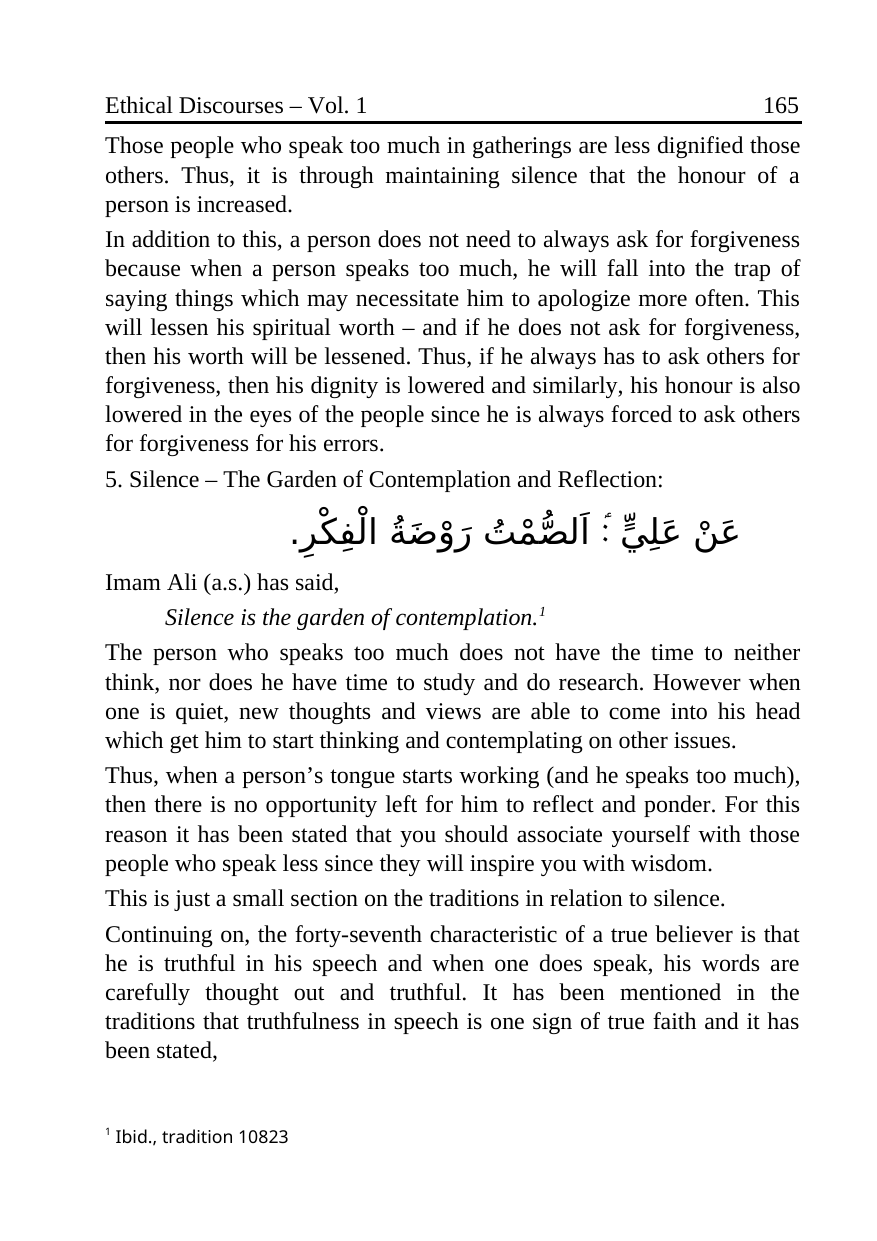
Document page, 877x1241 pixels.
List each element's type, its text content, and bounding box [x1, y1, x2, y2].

text 5. Silence – The Garden of Contemplation and Reflection: [105, 464, 802, 493]
text Thus, when a person’s tongue starts working (and he speaks too much), then there is no opportunity left for him to reflect and ponder. For this reason it has been stated that you should associate yourself with those people who speak less since they will inspire you with wisdom. [105, 760, 802, 877]
text Those people who speak too much in gatherings are less dignified those others. Thus, it is through maintaining silence that the honour of a person is increased. [105, 131, 802, 218]
text This is just a small section on the traditions in relation to silence. [105, 883, 802, 912]
text Continuing on, the forty-seventh characteristic of a true believer is that he is truthful in his speech and when one does speak, his words are carefully thought out and truthful. It has been mentioned in the traditions that truthfulness in speech is one sign of true faith and it has been stated, [105, 919, 802, 1064]
text Silence is the garden of contemplation. [165, 602, 742, 631]
text The person who speaks too much does not have the time to neither think, nor does he have time to study and do research. However when one is quiet, new thoughts and views are able to come into his head which get him to start thinking and contemplating on other issues. [105, 637, 802, 754]
text عَنْ عَلِيٍّ ؑ: اَلصُّمْتُ رَوْضَةُ الْفِكْرِ. [165, 499, 742, 567]
text In addition to this, a person does not need to always ask for forgiveness because when a person speaks too much, he will fall into the trap of saying things which may necessitate him to apologize more often. This will lessen his spiritual worth – and if he does not ask for forgiveness, then his worth will be lessened. Thus, if he always has to ask others for forgiveness, then his dignity is lowered and similarly, his honour is also lowered in the eyes of the people since he is always forced to ask others for forgiveness for his errors. [105, 224, 802, 458]
text Imam Ali (a.s.) has said, [105, 567, 802, 596]
